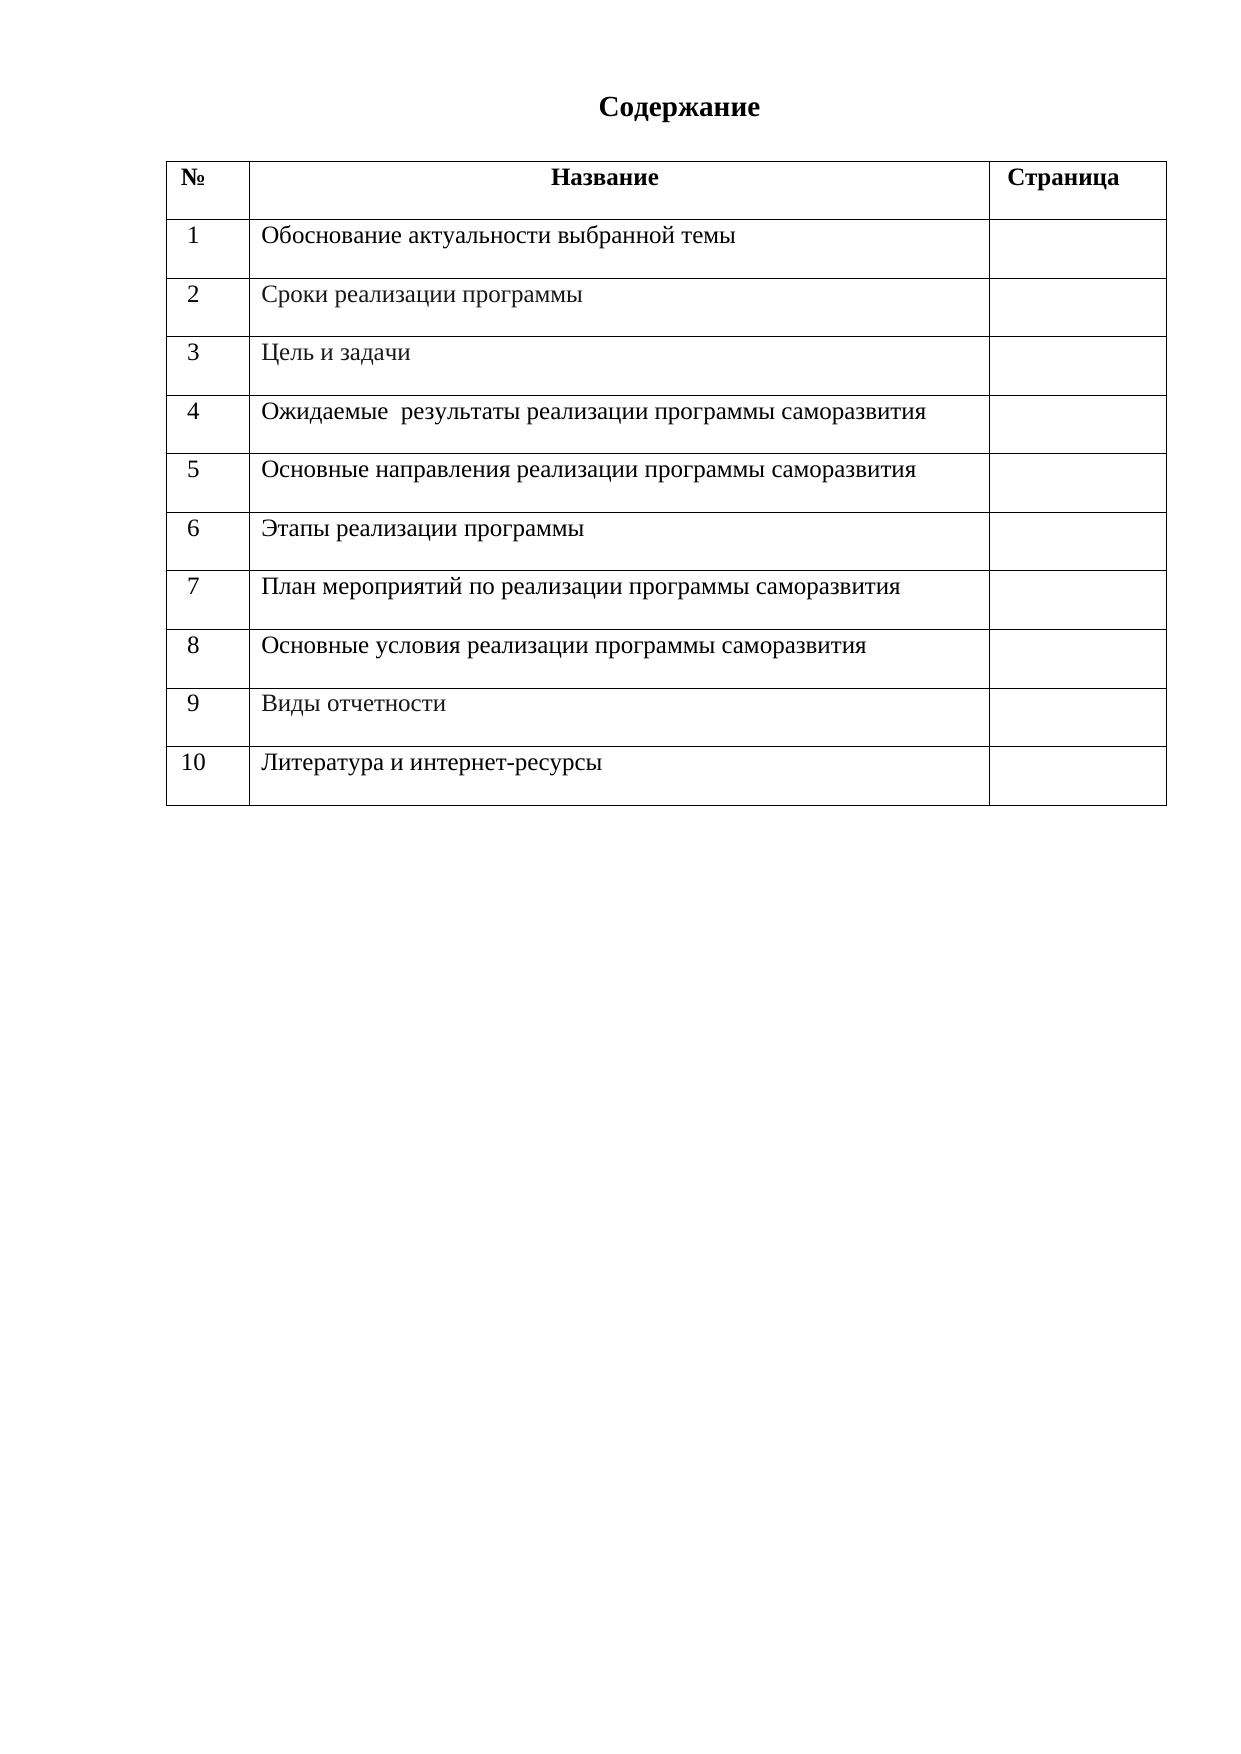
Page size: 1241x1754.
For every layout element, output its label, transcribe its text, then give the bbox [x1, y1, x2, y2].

table_cell Этапы реализации программы [250, 513, 989, 570]
table_cell [990, 513, 1166, 570]
table_cell 6 [167, 513, 249, 570]
table_cell План мероприятий по реализации программы саморазвития [250, 571, 989, 629]
table_cell Ожидаемые результаты реализации программы саморазвития [250, 396, 989, 453]
table_cell 5 [167, 454, 249, 512]
table_header Название [250, 162, 989, 219]
table_header № [167, 162, 249, 219]
table_cell Обоснование актуальности выбранной темы [250, 220, 989, 278]
table_cell 3 [167, 337, 249, 395]
table_cell 7 [167, 571, 249, 629]
table_cell [990, 689, 1166, 746]
table_cell [990, 279, 1166, 336]
table_cell 1 [167, 220, 249, 278]
table_cell 8 [167, 630, 249, 687]
table_cell Цель и задачи [250, 337, 989, 395]
table_cell [990, 630, 1166, 687]
table_cell [990, 337, 1166, 395]
table_cell [990, 747, 1166, 804]
table_header Страница [990, 162, 1166, 219]
table_cell 2 [167, 279, 249, 336]
table_cell 4 [167, 396, 249, 453]
table_cell [990, 571, 1166, 629]
table_cell [990, 220, 1166, 278]
table_cell 10 [167, 747, 249, 804]
text Содержание [236, 89, 1122, 122]
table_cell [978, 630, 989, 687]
table_cell [990, 454, 1166, 512]
table_cell Основные направления реализации программы саморазвития [250, 454, 989, 512]
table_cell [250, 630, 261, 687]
table_cell Литература и интернет-ресурсы [250, 747, 989, 804]
table_cell 9 [167, 689, 249, 746]
table_cell [990, 396, 1166, 453]
